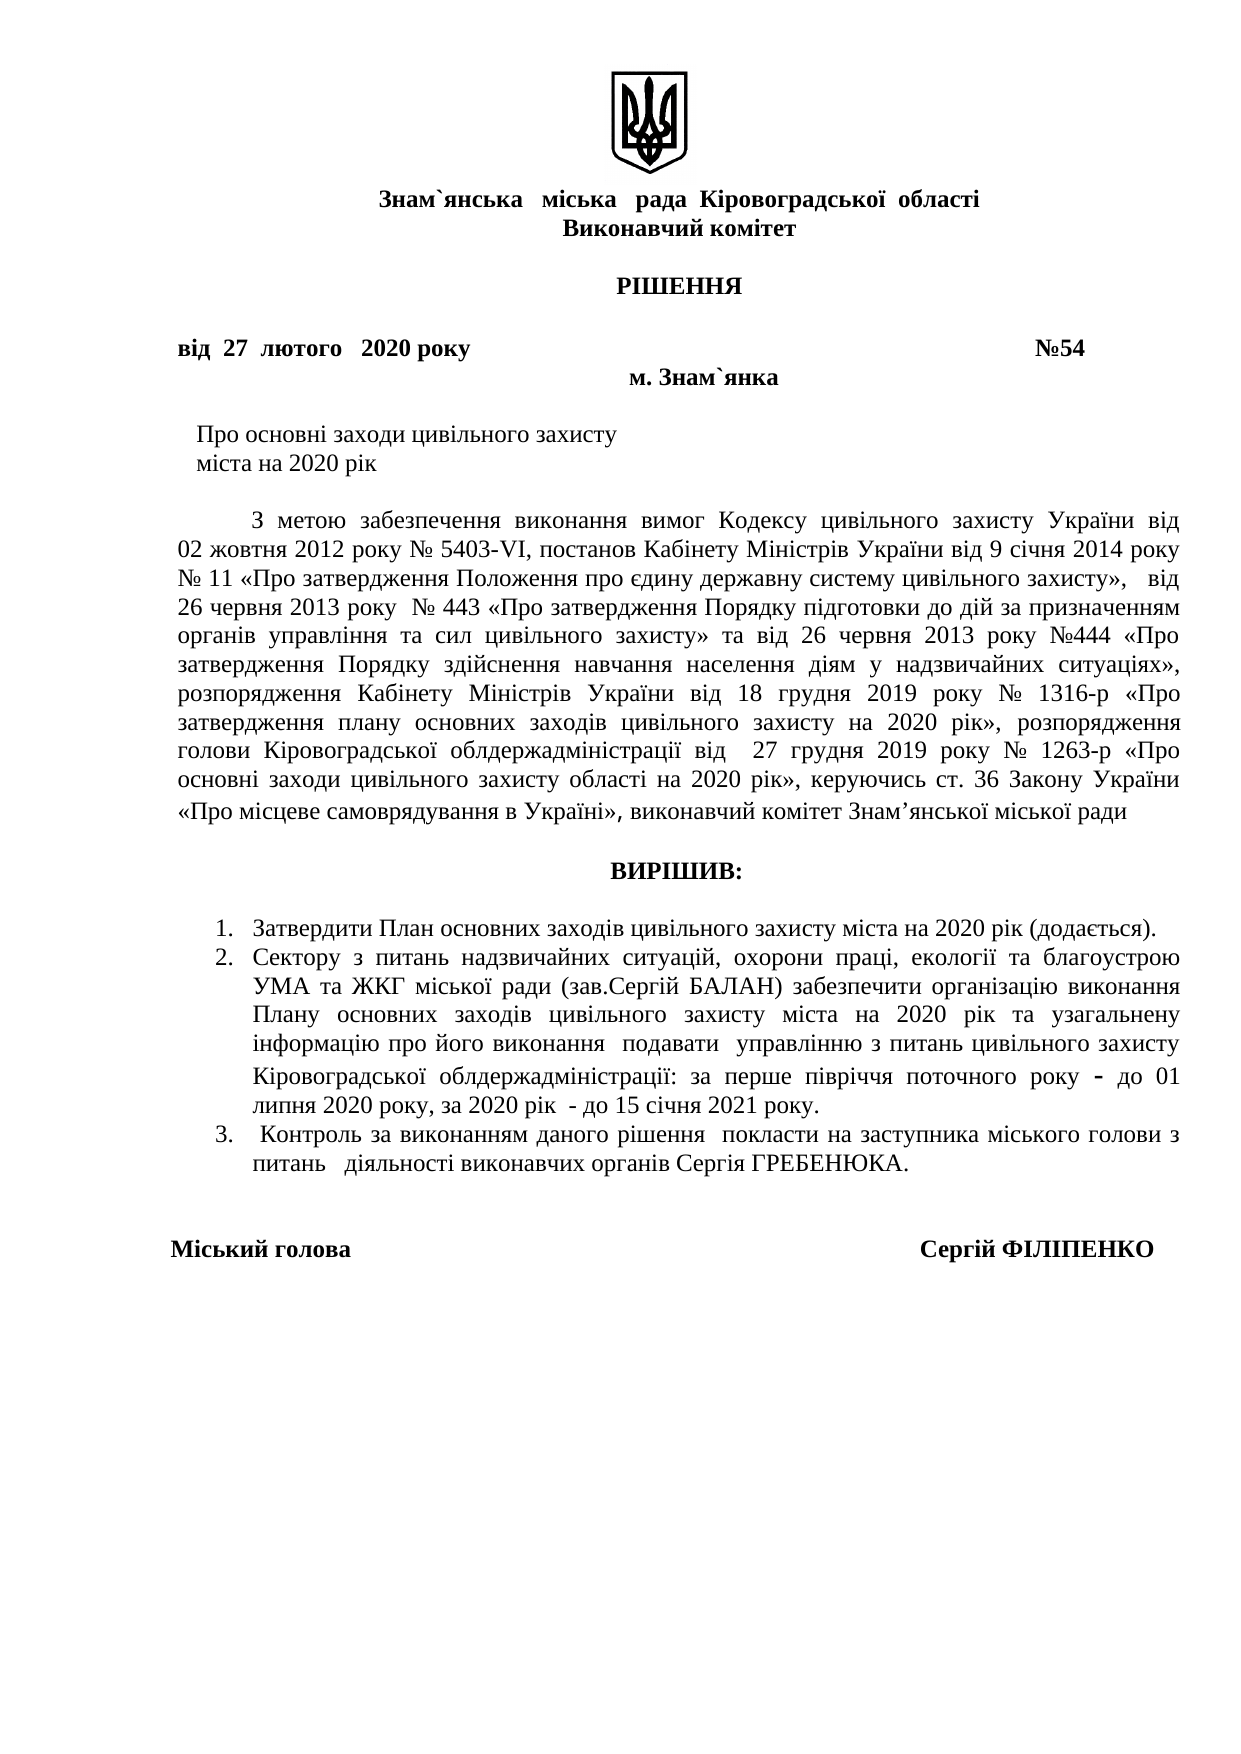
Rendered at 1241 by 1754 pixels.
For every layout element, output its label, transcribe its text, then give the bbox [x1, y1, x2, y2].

subtitle від 27 лютого 2020 року №54 [177, 333, 1181, 362]
subtitle РІШЕННЯ [177, 271, 1181, 299]
subtitle Виконавчий комітет [177, 213, 1181, 242]
list Затвердити План основних заходів цивільного захисту міста на 2020 рік (додається). [215, 913, 1181, 942]
text міста на 2020 рік [177, 448, 1181, 477]
picture [603, 64, 698, 185]
text м. Знам`янка [177, 362, 1181, 391]
subtitle Міський голова Сергій ФІЛІПЕНКО [133, 1234, 1181, 1263]
list Сектору з питань надзвичайних ситуацій, охорони праці, екології та благоустрою УМА та ЖКГ міської ради (зав.Сергій БАЛАН) забезпечити організацію виконання Плану основних заходів цивільного захисту міста на 2020 рік та узагальнену інформацію про його виконання подавати управлінню з питань цивільного захисту Кіровоградської облдержадміністрації: за перше півріччя поточного року - до 01 липня 2020 року, за 2020 рік - до 15 січня 2021 року. [215, 942, 1181, 1119]
list Контроль за виконанням даного рішення покласти на заступника міського голови з питань діяльності виконавчих органів Сергія ГРЕБЕНЮКА. [215, 1119, 1181, 1177]
text З метою забезпечення виконання вимог Кодексу цивільного захисту України від 02 жовтня 2012 року № 5403-VІ, постанов Кабінету Міністрів України від 9 січня 2014 року № 11 «Про затвердження Положення про єдину державну систему цивільного захисту», від 26 червня 2013 року № 443 «Про затвердження Порядку підготовки до дій за призначенням органів управління та сил цивільного захисту» та від 26 червня 2013 року №444 «Про затвердження Порядку здійснення навчання населення діям у надзвичайних ситуаціях», розпорядження Кабінету Міністрів України від 18 грудня 2019 року № 1316-р «Про затвердження плану основних заходів цивільного захисту на 2020 рік», розпорядження голови Кіровоградської облдержадміністрації від 27 грудня 2019 року № 1263-р «Про основні заходи цивільного захисту області на 2020 рік», керуючись ст. 36 Закону України «Про місцеве самоврядування в Україні», виконавчий комітет Знам’янської міської ради [177, 506, 1181, 827]
text ВИРІШИВ: [236, 856, 1181, 884]
text Знам`янська міська рада Кіровоградської області [177, 102, 1181, 213]
text Про основні заходи цивільного захисту [177, 419, 1181, 448]
